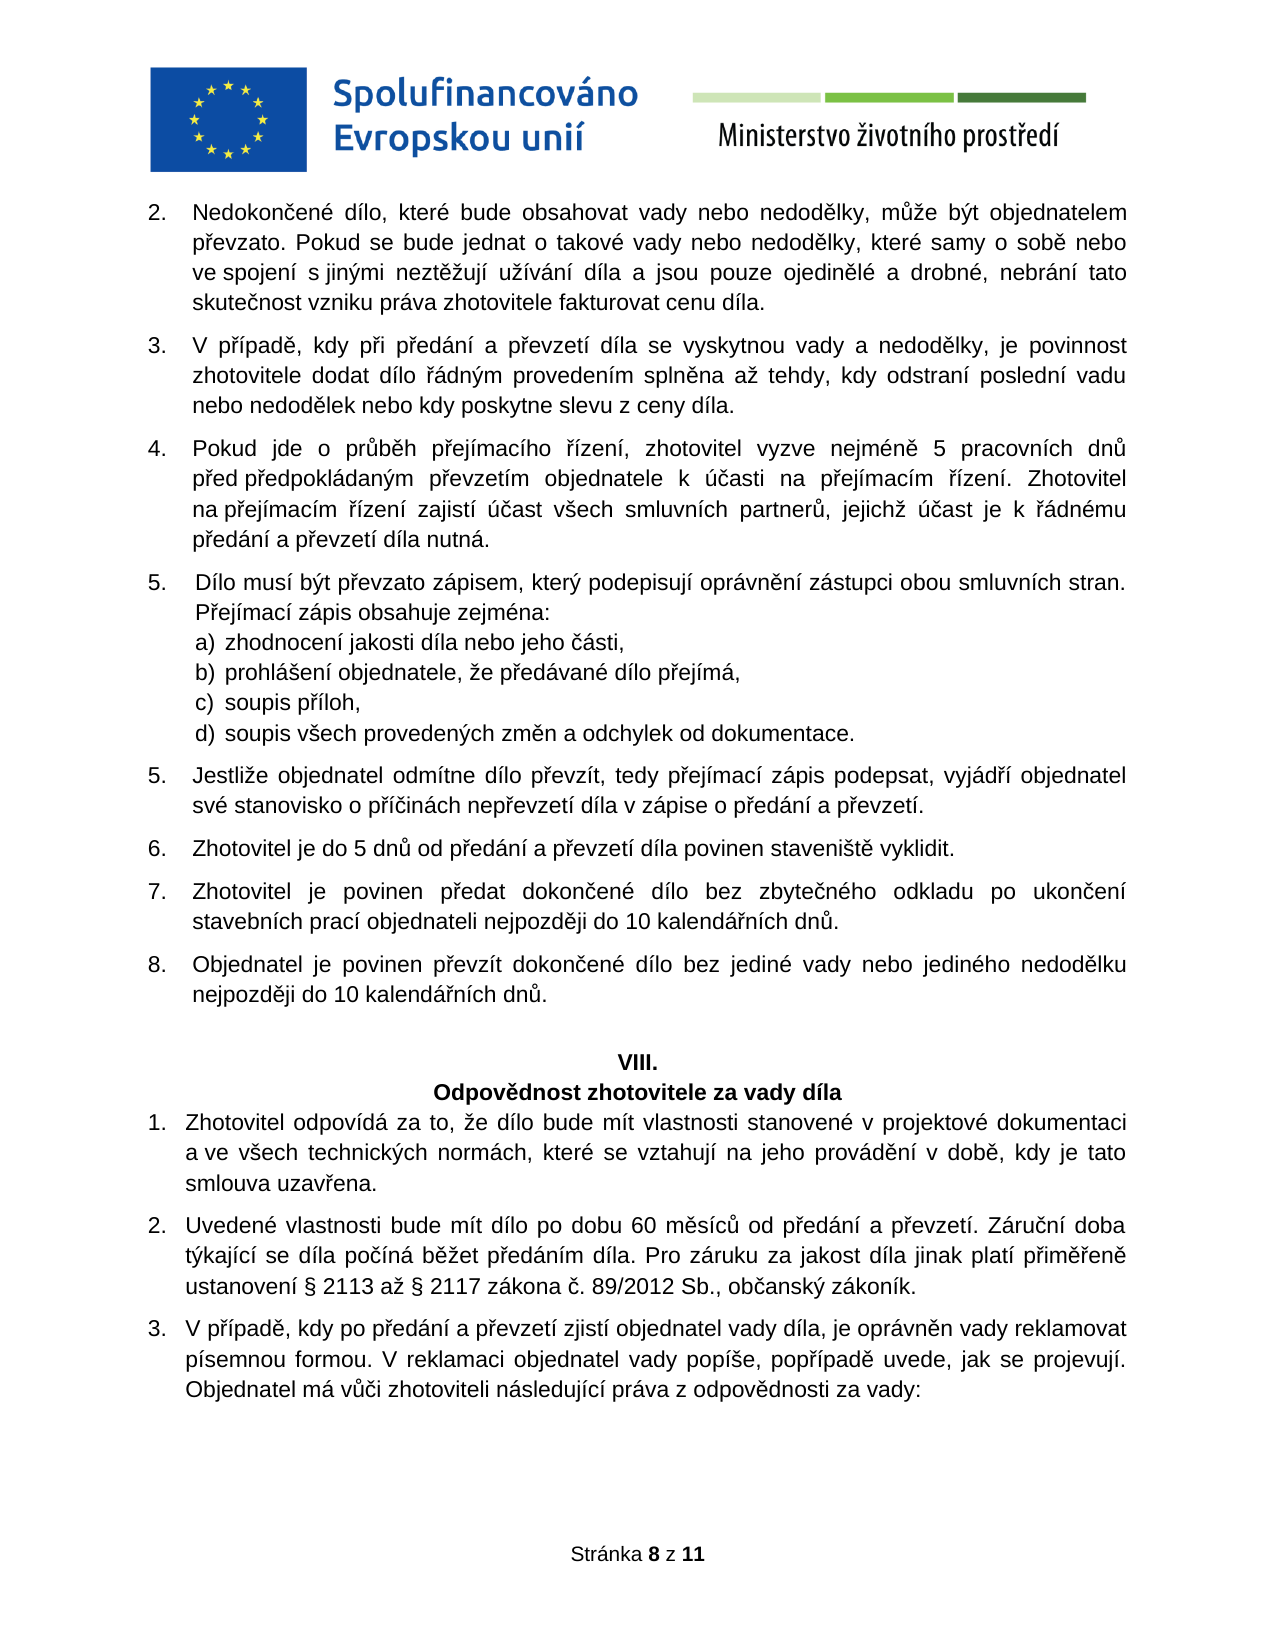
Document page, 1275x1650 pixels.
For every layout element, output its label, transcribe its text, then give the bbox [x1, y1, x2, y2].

list Objednatel je povinen převzít dokončené dílo bez jediné vady nebo jediného nedodělku nejpozději do 10 kalendářních dnů. [148, 951, 1127, 1007]
list V případě, kdy po předání a převzetí zjistí objednatel vady díla, je oprávněn vady reklamovat písemnou formou. V reklamaci objednatel vady popíše, popřípadě uvede, jak se projevují. Objednatel má vůči zhotoviteli následující práva z odpovědnosti za vady: [148, 1315, 1127, 1402]
text 5. Dílo musí být převzato zápisem, který podepisují oprávnění zástupci obou smluvních stran. Přejímací zápis obsahuje zejména: [148, 568, 1127, 625]
text c) soupis příloh, [195, 689, 1127, 716]
list Jestliže objednatel odmítne dílo převzít, tedy přejímací zápis podepsat, vyjádří objednatel své stanovisko o příčinách nepřevzetí díla v zápise o předání a převzetí. [148, 762, 1127, 819]
text a) zhodnocení jakosti díla nebo jeho části, [195, 629, 1127, 655]
list Zhotovitel odpovídá za to, že dílo bude mít vlastnosti stanovené v projektové dokumentaci a ve všech technických normách, které se vztahují na jeho provádění v době, kdy je tato smlouva uzavřena. [148, 1109, 1127, 1196]
list V případě, kdy při předání a převzetí díla se vyskytnou vady a nedodělky, je povinnost zhotovitele dodat dílo řádným provedením splněna až tehdy, kdy odstraní poslední vadu nebo nedodělek nebo kdy poskytne slevu z ceny díla. [148, 332, 1127, 419]
list Nedokončené dílo, které bude obsahovat vady nebo nedodělky, může být objednatelem převzato. Pokud se bude jednat o takové vady nebo nedodělky, které samy o sobě nebo ve spojení s jinými neztěžují užívání díla a jsou pouze ojedinělé a drobné, nebrání tato skutečnost vzniku práva zhotovitele fakturovat cenu díla. [148, 199, 1127, 316]
list Pokud jde o průběh přejímacího řízení, zhotovitel vyzve nejméně 5 pracovních dnů před předpokládaným převzetím objednatele k účasti na přejímacím řízení. Zhotovitel na přejímacím řízení zajistí účast všech smluvních partnerů, jejichž účast je k řádnému předání a převzetí díla nutná. [148, 435, 1127, 552]
text VIII. Odpovědnost zhotovitele za vady díla [148, 1049, 1127, 1105]
text b) prohlášení objednatele, že předávané dílo přejímá, [195, 659, 1127, 686]
list Zhotovitel je do 5 dnů od předání a převzetí díla povinen staveniště vyklidit. [148, 835, 1127, 862]
text d) soupis všech provedených změn a odchylek od dokumentace. [195, 719, 1127, 746]
list Uvedené vlastnosti bude mít dílo po dobu 60 měsíců od předání a převzetí. Záruční doba týkající se díla počíná běžet předáním díla. Pro záruku za jakost díla jinak platí přiměřeně ustanovení § 2113 až § 2117 zákona č. 89/2012 Sb., občanský zákoník. [148, 1212, 1127, 1299]
list Zhotovitel je povinen předat dokončené dílo bez zbytečného odkladu po ukončení stavebních prací objednateli nejpozději do 10 kalendářních dnů. [148, 878, 1127, 934]
